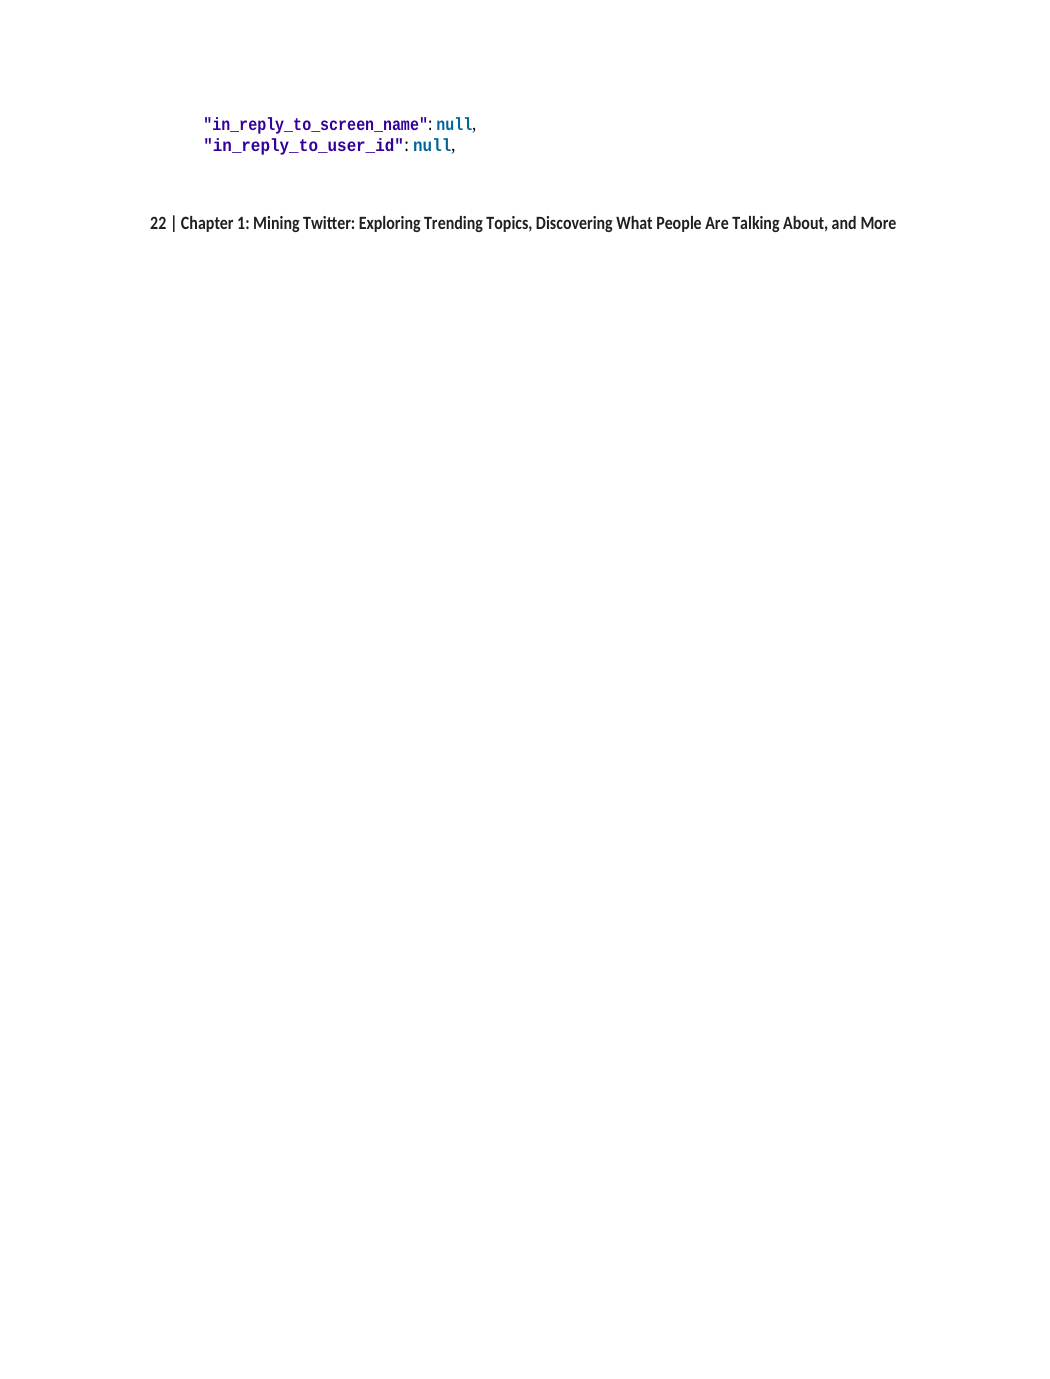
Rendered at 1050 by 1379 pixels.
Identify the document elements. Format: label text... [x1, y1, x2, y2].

text 22 | Chapter 1: Mining Twitter: Exploring Trending Topics, Discovering What People Are Talking About, and More [150, 211, 950, 234]
text "in_reply_to_screen_name": null, "in_reply_to_user_id": null, [203, 112, 513, 157]
